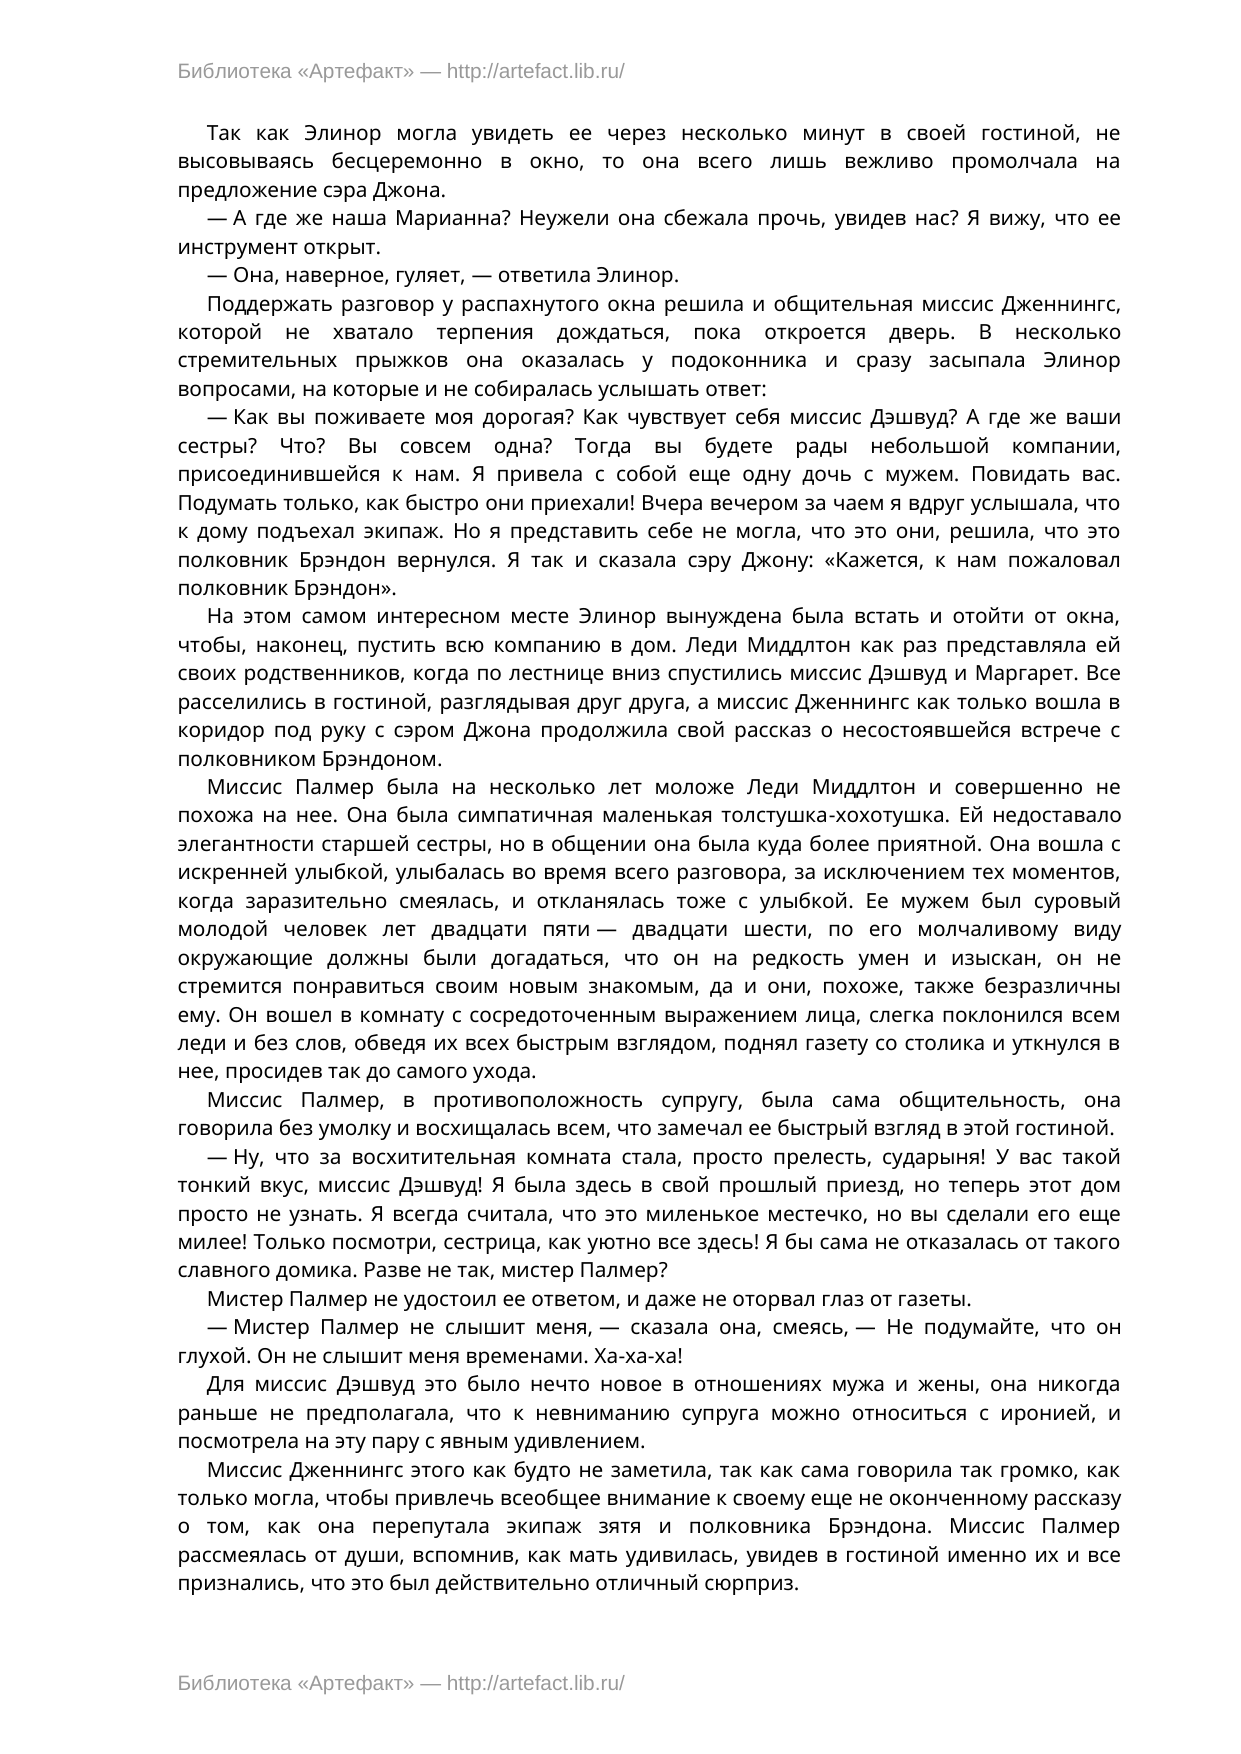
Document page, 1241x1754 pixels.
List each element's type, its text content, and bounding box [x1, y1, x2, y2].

text Поддержать разговор у распахнутого окна решила и общительная миссис Дженнингс, которой не хватало терпения дождаться, пока откроется дверь. В несколько стремительных прыжков она оказалась у подоконника и сразу засыпала Элинор вопросами, на которые и не собиралась услышать ответ: [177, 289, 1122, 402]
text — Она, наверное, гуляет, — ответила Элинор. [177, 260, 1122, 289]
text — А где же наша Марианна? Неужели она сбежала прочь, увидев нас? Я вижу, что ее инструмент открыт. [177, 203, 1122, 260]
text Миссис Палмер, в противоположность супругу, была сама общительность, она говорила без умолку и восхищалась всем, что замечал ее быстрый взгляд в этой гостиной. [177, 1085, 1122, 1142]
text — Мистер Палмер не слышит меня, — сказала она, смеясь, — Не подумайте, что он глухой. Он не слышит меня временами. Ха-ха-ха! [177, 1312, 1122, 1369]
text Для миссис Дэшвуд это было нечто новое в отношениях мужа и жены, она никогда раньше не предполагала, что к невниманию супруга можно относиться с иронией, и посмотрела на эту пару с явным удивлением. [177, 1369, 1122, 1455]
text — Ну, что за восхитительная комната стала, просто прелесть, сударыня! У вас такой тонкий вкус, миссис Дэшвуд! Я была здесь в свой прошлый приезд, но теперь этот дом просто не узнать. Я всегда считала, что это миленькое местечко, но вы сделали его еще милее! Только посмотри, сестрица, как уютно все здесь! Я бы сама не отказалась от такого славного домика. Разве не так, мистер Палмер? [177, 1142, 1122, 1284]
text Так как Элинор могла увидеть ее через несколько минут в своей гостиной, не высовываясь бесцеремонно в окно, то она всего лишь вежливо промолчала на предложение сэра Джона. [177, 118, 1122, 203]
text На этом самом интересном месте Элинор вынуждена была встать и отойти от окна, чтобы, наконец, пустить всю компанию в дом. Леди Миддлтон как раз представляла ей своих родственников, когда по лестнице вниз спустились миссис Дэшвуд и Маргарет. Все расселились в гостиной, разглядывая друг друга, а миссис Дженнингс как только вошла в коридор под руку с сэром Джона продолжила свой рассказ о несостоявшейся встрече с полковником Брэндоном. [177, 602, 1122, 772]
text Мистер Палмер не удостоил ее ответом, и даже не оторвал глаз от газеты. [177, 1284, 1122, 1312]
text Миссис Палмер была на несколько лет моложе Леди Миддлтон и совершенно не похожа на нее. Она была симпатичная маленькая толстушка-хохотушка. Ей недоставало элегантности старшей сестры, но в общении она была куда более приятной. Она вошла с искренней улыбкой, улыбалась во время всего разговора, за исключением тех моментов, когда заразительно смеялась, и откланялась тоже с улыбкой. Ее мужем был суровый молодой человек лет двадцати пяти — двадцати шести, по его молчаливому виду окружающие должны были догадаться, что он на редкость умен и изыскан, он не стремится понравиться своим новым знакомым, да и они, похоже, также безразличны ему. Он вошел в комнату с сосредоточенным выражением лица, слегка поклонился всем леди и без слов, обведя их всех быстрым взглядом, поднял газету со столика и уткнулся в нее, просидев так до самого ухода. [177, 772, 1122, 1085]
text — Как вы поживаете моя дорогая? Как чувствует себя миссис Дэшвуд? А где же ваши сестры? Что? Вы совсем одна? Тогда вы будете рады небольшой компании, присоединившейся к нам. Я привела с собой еще одну дочь с мужем. Повидать вас. Подумать только, как быстро они приехали! Вчера вечером за чаем я вдруг услышала, что к дому подъехал экипаж. Но я представить себе не могла, что это они, решила, что это полковник Брэндон вернулся. Я так и сказала сэру Джону: «Кажется, к нам пожаловал полковник Брэндон». [177, 402, 1122, 602]
text Миссис Дженнингс этого как будто не заметила, так как сама говорила так громко, как только могла, чтобы привлечь всеобщее внимание к своему еще не оконченному рассказу о том, как она перепутала экипаж зятя и полковника Брэндона. Миссис Палмер рассмеялась от души, вспомнив, как мать удивилась, увидев в гостиной именно их и все признались, что это был действительно отличный сюрприз. [177, 1455, 1122, 1597]
